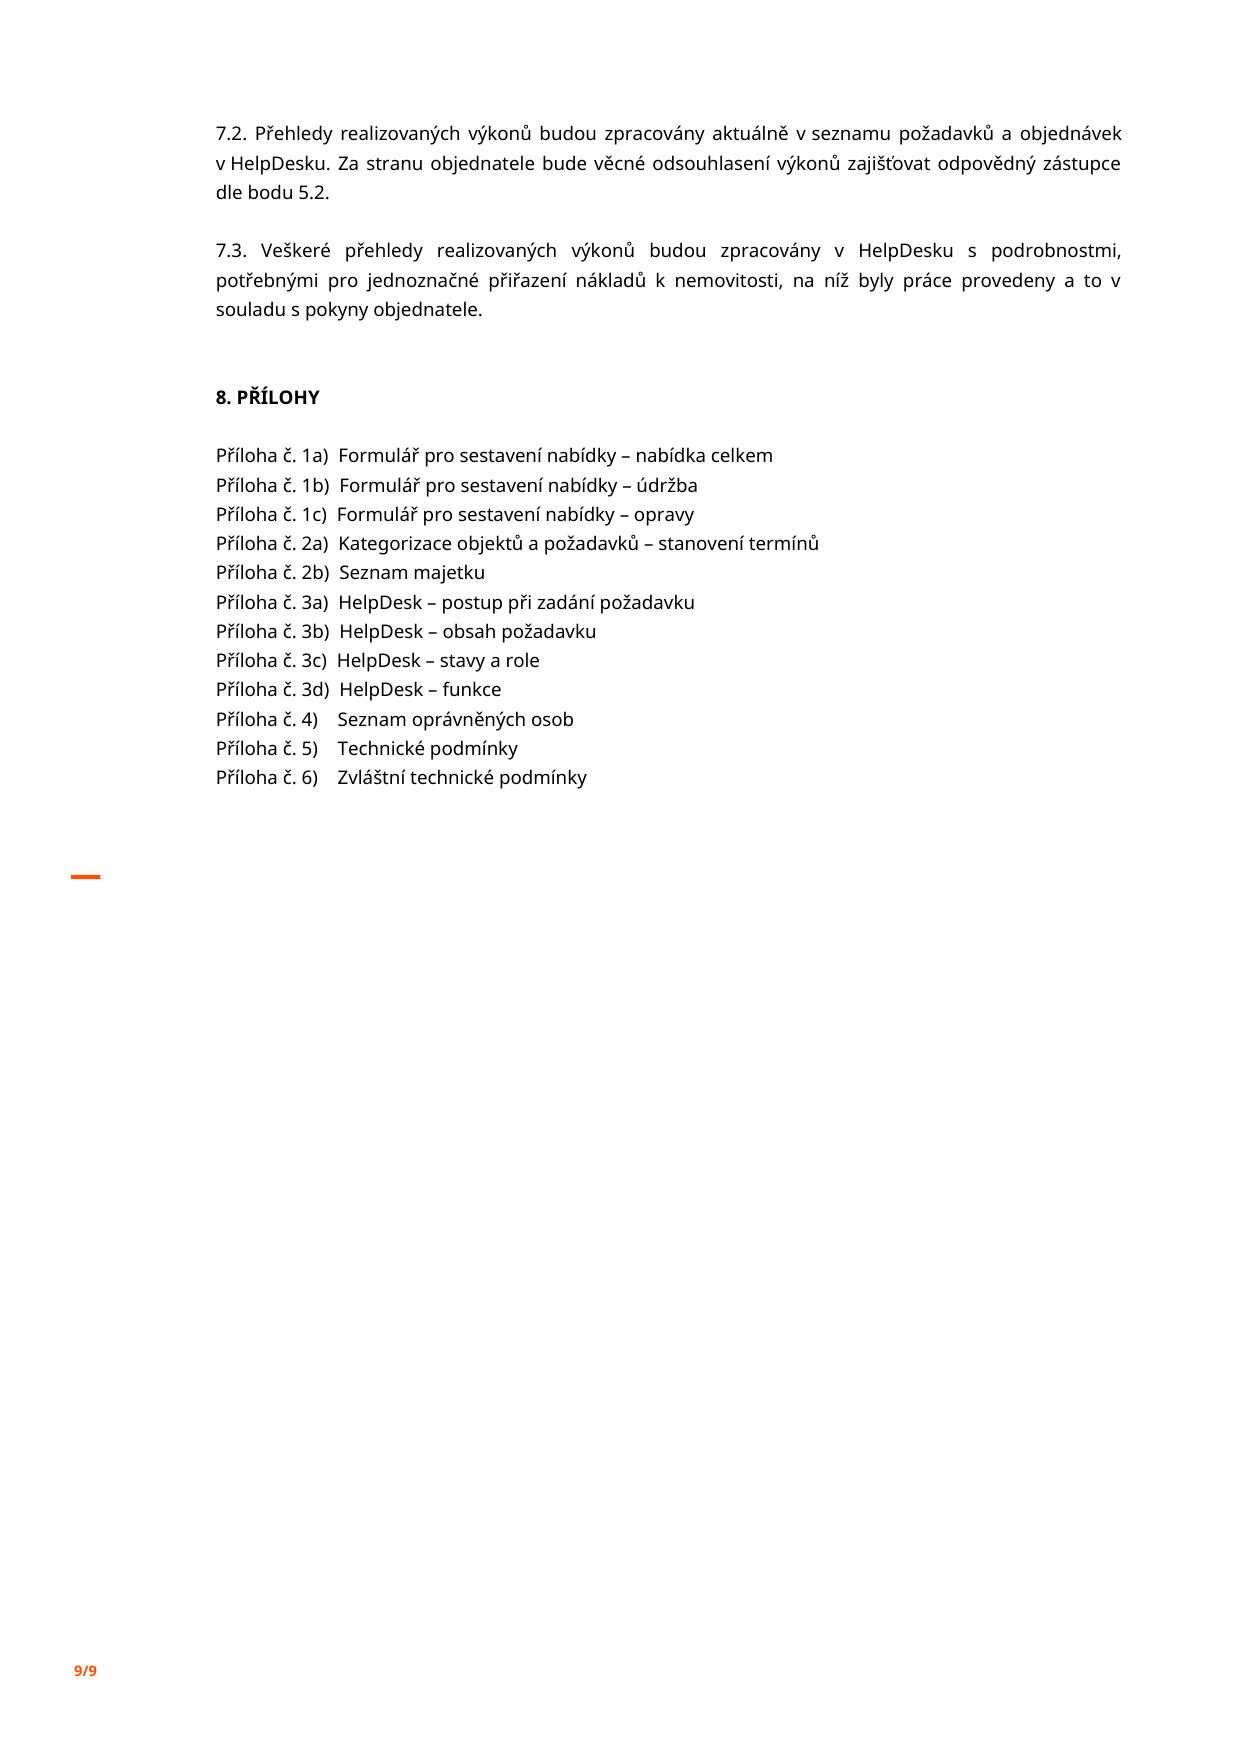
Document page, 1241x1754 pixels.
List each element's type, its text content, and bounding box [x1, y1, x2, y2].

text Příloha č. 1c) Formulář pro sestavení nabídky – opravy [216, 501, 1122, 527]
text Příloha č. 6) Zvláštní technické podmínky [216, 764, 1122, 790]
text Příloha č. 3b) HelpDesk – obsah požadavku [216, 618, 1122, 644]
text 8. PŘÍLOHY [216, 384, 1122, 409]
text Příloha č. 3a) HelpDesk – postup při zadání požadavku [216, 589, 1122, 614]
text Příloha č. 1a) Formulář pro sestavení nabídky – nabídka celkem [216, 443, 1122, 468]
text 7.2. Přehledy realizovaných výkonů budou zpracovány aktuálně v seznamu požadavků a objednávek v HelpDesku. Za stranu objednatele bude věcné odsouhlasení výkonů zajišťovat odpovědný zástupce dle bodu 5.2. [216, 121, 1122, 205]
text Příloha č. 3c) HelpDesk – stavy a role [216, 647, 1122, 673]
text Příloha č. 5) Technické podmínky [216, 735, 1122, 761]
text Příloha č. 1b) Formulář pro sestavení nabídky – údržba [216, 472, 1122, 497]
text Příloha č. 2a) Kategorizace objektů a požadavků – stanovení termínů [216, 530, 1122, 556]
text 7.3. Veškeré přehledy realizovaných výkonů budou zpracovány v HelpDesku s podrobnostmi, potřebnými pro jednoznačné přiřazení nákladů k nemovitosti, na níž byly práce provedeny a to v souladu s pokyny objednatele. [216, 238, 1122, 322]
text Příloha č. 3d) HelpDesk – funkce [216, 677, 1122, 702]
text Příloha č. 4) Seznam oprávněných osob [216, 706, 1122, 732]
text Příloha č. 2b) Seznam majetku [216, 560, 1122, 585]
